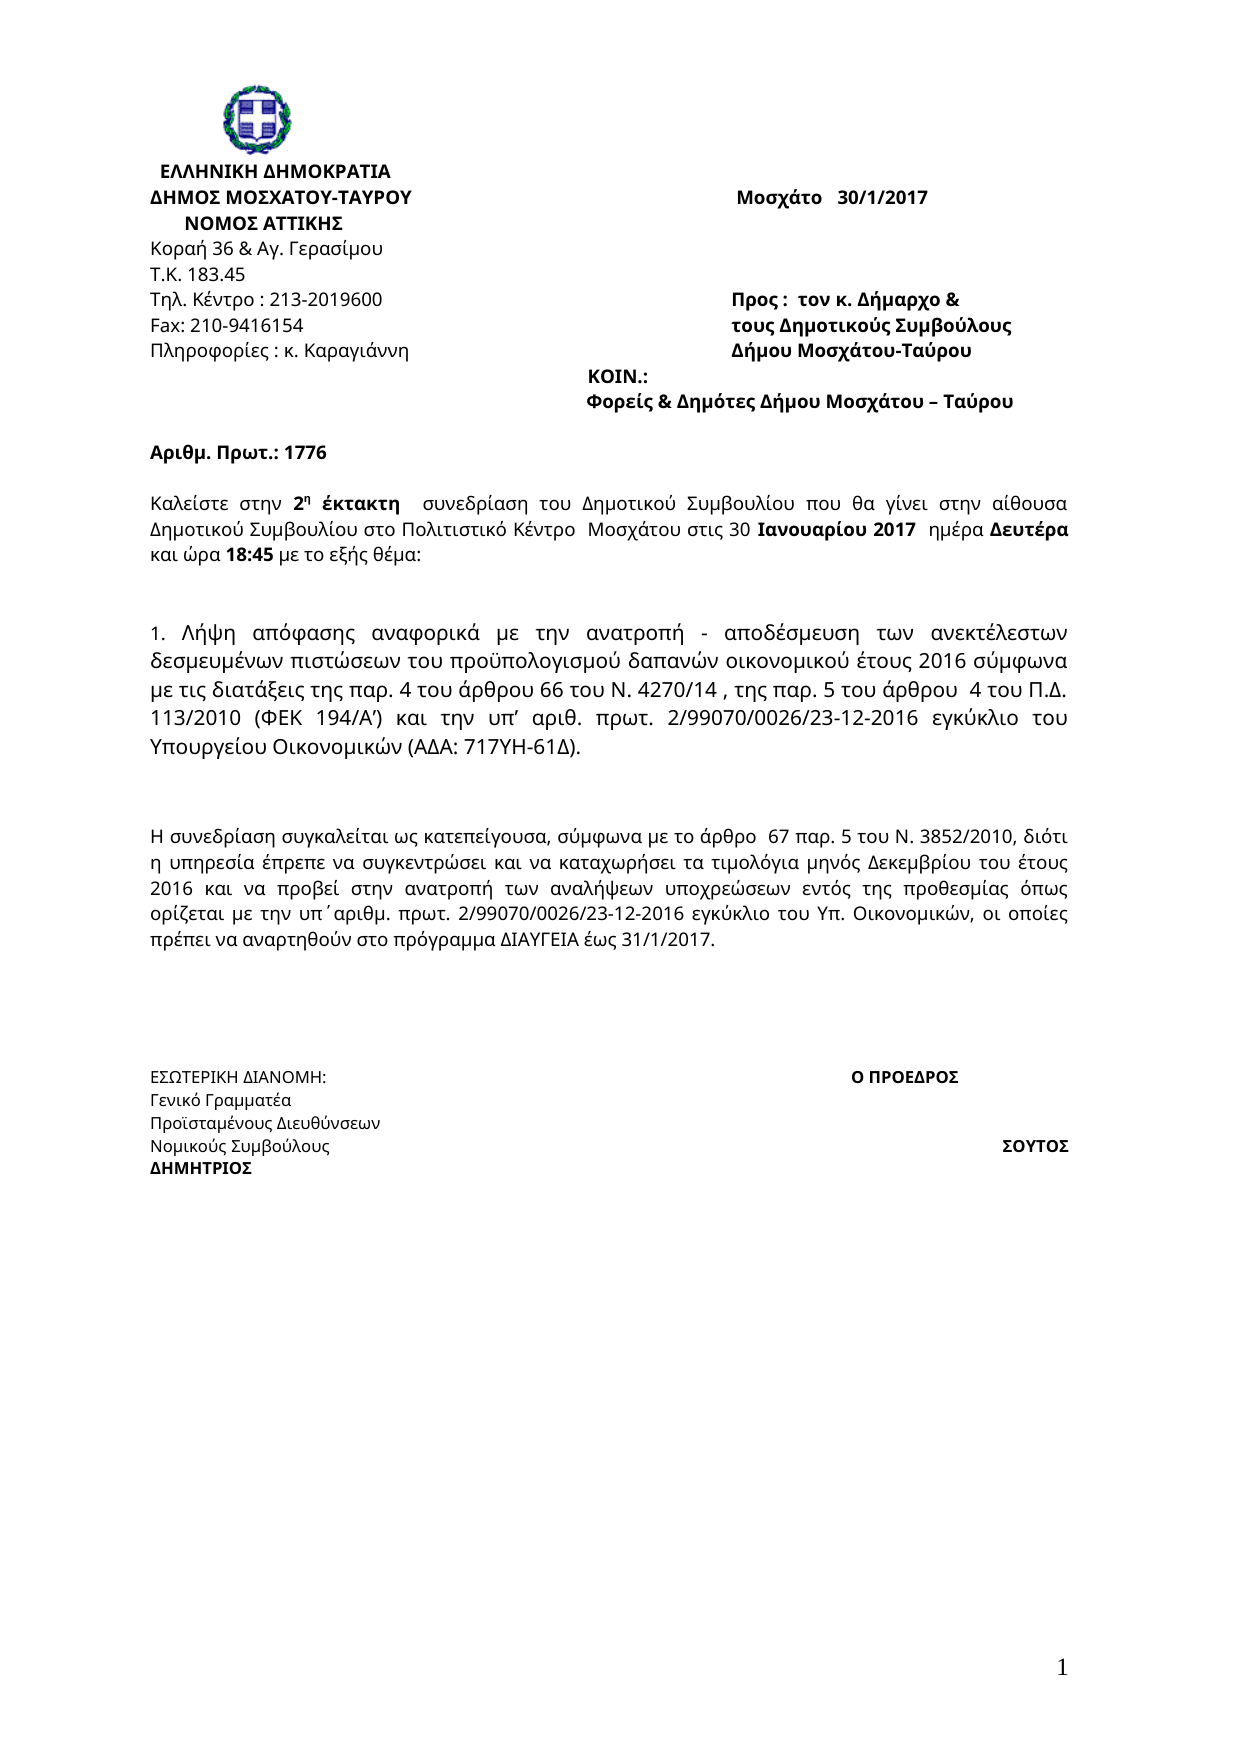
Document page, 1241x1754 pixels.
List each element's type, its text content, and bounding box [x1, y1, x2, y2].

text Τ.Κ. 183.45 [150, 261, 1069, 286]
text Γενικό Γραμματέα [150, 1089, 1069, 1111]
text ΕΛΛΗΝΙΚΗ ΔΗΜΟΚΡΑΤΙΑ [150, 159, 1069, 184]
subtitle Πληροφορίες : κ. Καραγιάννη Δήμου Μοσχάτου-Ταύρου [150, 337, 1069, 363]
text Fax: 210-9416154 τους Δημοτικούς Συμβούλους [150, 312, 1069, 337]
picture [221, 72, 297, 159]
text ΕΣΩΤΕΡΙΚΗ ΔΙΑΝΟΜΗ: Ο ΠΡΟΕΔΡΟΣ [150, 1066, 1069, 1089]
text Νομικούς Συμβούλους ΣΟΥΤΟΣ ΔΗΜΗΤΡΙΟΣ [150, 1134, 1069, 1179]
text Καλείστε στην 2η έκτακτη συνεδρίαση του Δημοτικού Συμβουλίου που θα γίνει στην αίθουσα Δημοτικού Συμβουλίου στο Πολιτιστικό Κέντρο Μοσχάτου στις 30 Ιανουαρίου 2017 ημέρα Δευτέρα και ώρα 18:45 με το εξής θέμα: [150, 491, 1069, 567]
text ΔΗΜΟΣ ΜΟΣΧΑΤΟΥ-ΤΑΥΡΟΥ Μοσχάτο 30/1/2017 [150, 184, 1069, 210]
text Φορείς & Δημότες Δήμου Μοσχάτου – Ταύρου [150, 388, 1069, 414]
text 1. Λήψη απόφασης αναφορικά με την ανατροπή - αποδέσμευση των ανεκτέλεστων δεσμευμένων πιστώσεων του προϋπολογισμού δαπανών οικονομικού έτους 2016 σύμφωνα με τις διατάξεις της παρ. 4 του άρθρου 66 του Ν. 4270/14 , της παρ. 5 του άρθρου 4 του Π.Δ. 113/2010 (ΦΕΚ 194/Α’) και την υπ’ αριθ. πρωτ. 2/99070/0026/23-12-2016 εγκύκλιο του Υπουργείου Οικονομικών (ΑΔΑ: 717ΥΗ-61Δ). [150, 618, 1069, 760]
subtitle ΝΟΜΟΣ ΑΤΤΙΚΗΣ [150, 210, 1069, 235]
text Τηλ. Κέντρο : 213-2019600 Προς : τον κ. Δήμαρχο & [150, 286, 1069, 312]
text Κοραή 36 & Αγ. Γερασίμου [150, 235, 1069, 261]
text Η συνεδρίαση συγκαλείται ως κατεπείγουσα, σύμφωνα με το άρθρο 67 παρ. 5 του Ν. 3852/2010, διότι η υπηρεσία έπρεπε να συγκεντρώσει και να καταχωρήσει τα τιμολόγια μηνός Δεκεμβρίου του έτους 2016 και να προβεί στην ανατροπή των αναλήψεων υποχρεώσεων εντός της προθεσμίας όπως ορίζεται με την υπ΄αριθμ. πρωτ. 2/99070/0026/23-12-2016 εγκύκλιο του Υπ. Οικονομικών, οι οποίες πρέπει να αναρτηθούν στο πρόγραμμα ΔΙΑΥΓΕΙΑ έως 31/1/2017. [150, 824, 1069, 951]
text Προϊσταμένους Διευθύνσεων [150, 1111, 1069, 1134]
text ΚΟΙΝ.: [150, 363, 1069, 388]
text Αριθμ. Πρωτ.: 1776 [150, 439, 1069, 465]
